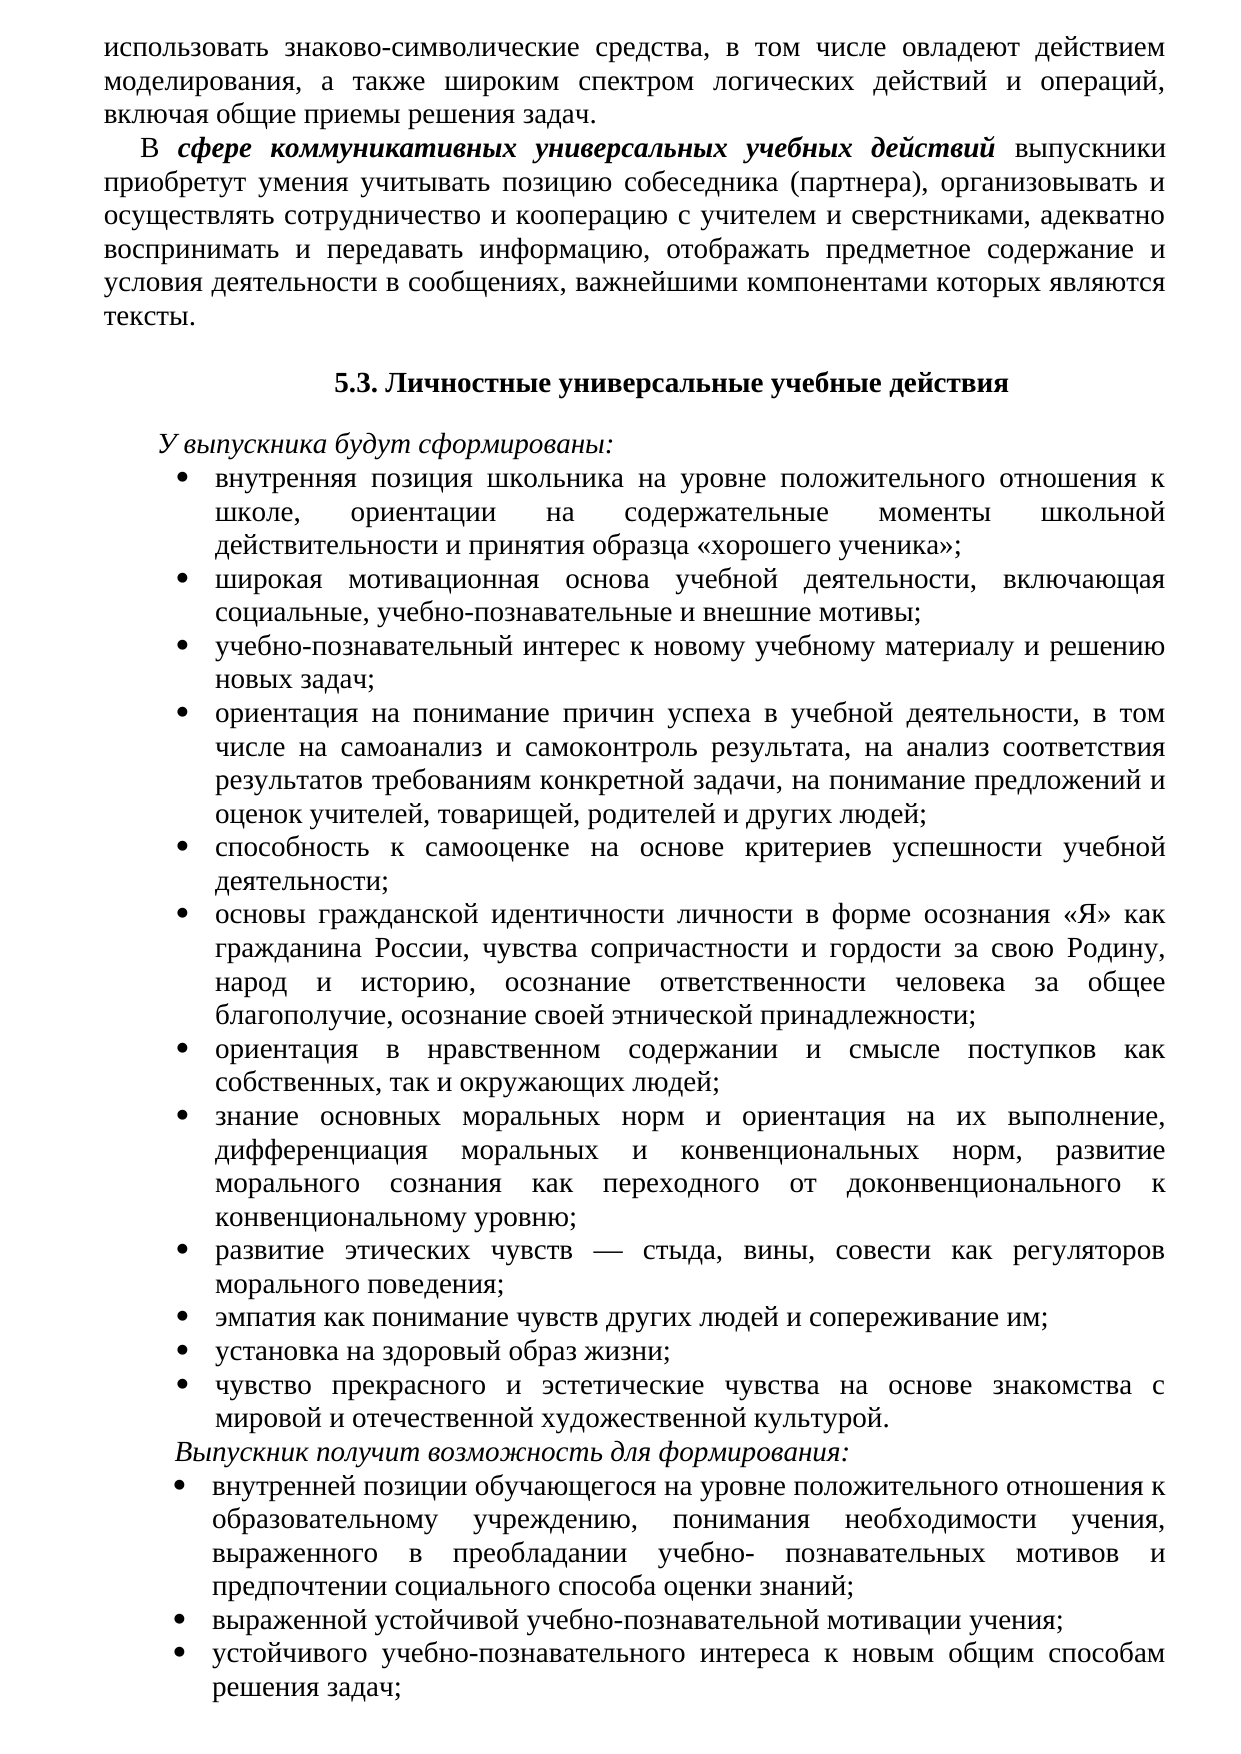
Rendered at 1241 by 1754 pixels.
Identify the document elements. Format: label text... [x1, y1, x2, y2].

list основы гражданской идентичности личности в форме осознания «Я» как гражданина России, чувства сопричастности и гордости за свою Родину, народ и историю, осознание ответственности человека за общее благополучие, осознание своей этнической принадлежности; [177, 897, 1166, 1031]
subtitle 5.3. Личностные универсальные учебные действия [177, 365, 1166, 398]
text В сфере коммуникативных универсальных учебных действий выпускники приобретут умения учитывать позицию собеседника (партнера), организовывать и осуществлять сотрудничество и кооперацию с учителем и сверстниками, адекватно воспринимать и передавать информацию, отображать предметное содержание и условия деятельности в сообщениях, важнейшими компонентами которых являются тексты. [103, 130, 1166, 331]
list способность к самооценке на основе критериев успешности учебной деятельности; [177, 829, 1166, 897]
list чувство прекрасного и эстетические чувства на основе знакомства с мировой и отечественной художественной культурой. [177, 1367, 1166, 1434]
list эмпатия как понимание чувств других людей и сопереживание им; [177, 1299, 1166, 1333]
list устойчивого учебно-познавательного интереса к новым общим способам решения задач; [174, 1636, 1166, 1703]
list внутренняя позиция школьника на уровне положительного отношения к школе, ориентации на содержательные моменты школьной действительности и принятия образца «хорошего ученика»; [177, 460, 1166, 561]
list выраженной устойчивой учебно-познавательной мотивации учения; [174, 1602, 1166, 1636]
text У выпускника будут сформированы: [103, 427, 1166, 460]
text Выпускник получит возможность для формирования: [103, 1434, 1166, 1468]
list учебно-познавательный интерес к новому учебному материалу и решению новых задач; [177, 628, 1166, 695]
list ориентация в нравственном содержании и смысле поступков как собственных, так и окружающих людей; [177, 1031, 1166, 1098]
list внутренней позиции обучающегося на уровне положительного отношения к образовательному учреждению, понимания необходимости учения, выраженного в преобладании учебно- познавательных мотивов и предпочтении социального способа оценки знаний; [174, 1468, 1166, 1602]
list развитие этических чувств — стыда, вины, совести как регуляторов морального поведения; [177, 1232, 1166, 1299]
list установка на здоровый образ жизни; [177, 1333, 1166, 1367]
list широкая мотивационная основа учебной деятельности, включающая социальные, учебно-познавательные и внешние мотивы; [177, 561, 1166, 628]
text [103, 29, 1166, 130]
list ориентация на понимание причин успеха в учебной деятельности, в том числе на самоанализ и самоконтроль результата, на анализ соответствия результатов требованиям конкретной задачи, на понимание предложений и оценок учителей, товарищей, родителей и других людей; [177, 695, 1166, 829]
list знание основных моральных норм и ориентация на их выполнение, дифференциация моральных и конвенциональных норм, развитие морального сознания как переходного от доконвенционального к конвенциональному уровню; [177, 1098, 1166, 1232]
